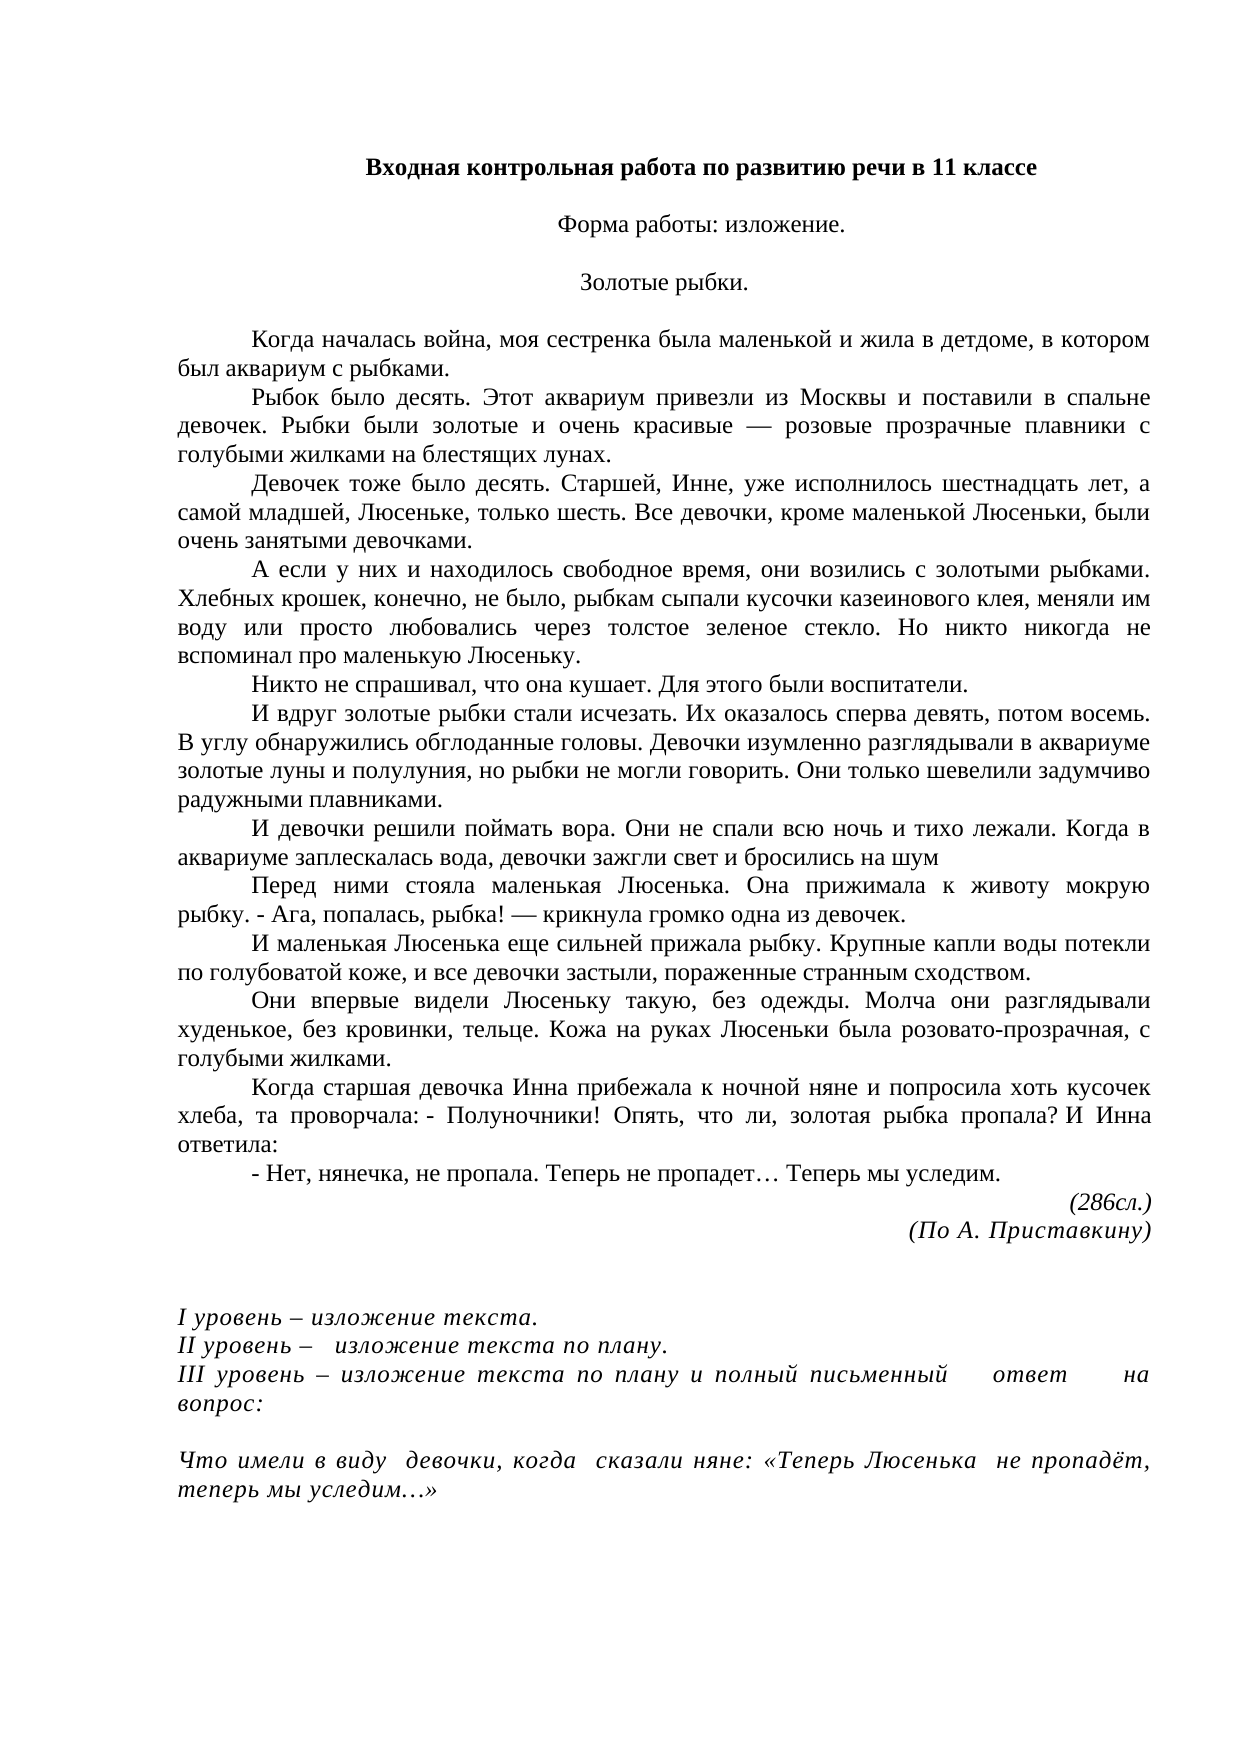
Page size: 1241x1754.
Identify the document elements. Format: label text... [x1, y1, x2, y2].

text Форма работы: изложение. [177, 209, 1152, 238]
text И вдруг золотые рыбки стали исчезать. Их оказалось сперва девять, потом восемь. В углу обнаружились обглоданные головы. Девочки изумленно разглядывали в аквариуме золотые луны и полулуния, но рыбки не могли говорить. Они только шевелили задумчиво радужными плавниками. [177, 698, 1152, 813]
text Перед ними стояла маленькая Люсенька. Она прижимала к животу мокрую рыбку. - Ага, попалась, рыбка! — крикнула громко одна из девочек. [177, 870, 1152, 928]
text Входная контрольная работа по развитию речи в 11 классе [177, 152, 1152, 180]
text - Нет, нянечка, не пропала. Теперь не пропадет… Теперь мы уследим. [177, 1158, 1152, 1187]
text I уровень – изложение текста. [177, 1302, 1152, 1330]
text (286сл.) [177, 1187, 1152, 1215]
text Они впервые видели Люсеньку такую, без одежды. Молча они разглядывали худенькое, без кровинки, тельце. Кожа на руках Люсеньки была розовато-прозрачная, с голубыми жилками. [177, 985, 1152, 1072]
text Никто не спрашивал, что она кушает. Для этого были воспитатели. [177, 669, 1152, 698]
text Что имели в виду девочки, когда сказали няне: «Теперь Люсенька не пропадёт, теперь мы уследим…» [177, 1445, 1152, 1503]
text Рыбок было десять. Этот аквариум привезли из Москвы и поставили в спальне девочек. Рыбки были золотые и очень красивые — розовые прозрачные плавники с голубыми жилками на блестящих лунах. [177, 382, 1152, 468]
text А если у них и находилось свободное время, они возились с золотыми рыбками. Хлебных крошек, конечно, не было, рыбкам сыпали кусочки казеинового клея, меняли им воду или просто любовались через толстое зеленое стекло. Но никто никогда не вспоминал про маленькую Люсеньку. [177, 554, 1152, 669]
text Девочек тоже было десять. Старшей, Инне, уже исполнилось шестнадцать лет, а самой младшей, Люсеньке, только шесть. Все девочки, кроме маленькой Люсеньки, были очень занятыми девочками. [177, 468, 1152, 554]
text (По А. Приставкину) [177, 1215, 1152, 1244]
text Когда старшая девочка Инна прибежала к ночной няне и попросила хоть кусочек хлеба, та проворчала: - Полуночники! Опять, что ли, золотая рыбка пропала? И Инна ответила: [177, 1072, 1152, 1158]
text III уровень – изложение текста по плану и полный письменный ответ на вопрос: [177, 1359, 1152, 1417]
text II уровень – изложение текста по плану. [177, 1330, 1152, 1359]
text Когда началась война, моя сестренка была маленькой и жила в детдоме, в котором был аквариум с рыбками. [177, 324, 1152, 382]
text И маленькая Люсенька еще сильней прижала рыбку. Крупные капли воды потекли по голубоватой коже, и все девочки застыли, пораженные странным сходством. [177, 928, 1152, 985]
text И девочки решили поймать вора. Они не спали всю ночь и тихо лежали. Когда в аквариуме заплескалась вода, девочки зажгли свет и бросились на шум [177, 813, 1152, 870]
text Золотые рыбки. [177, 267, 1152, 295]
